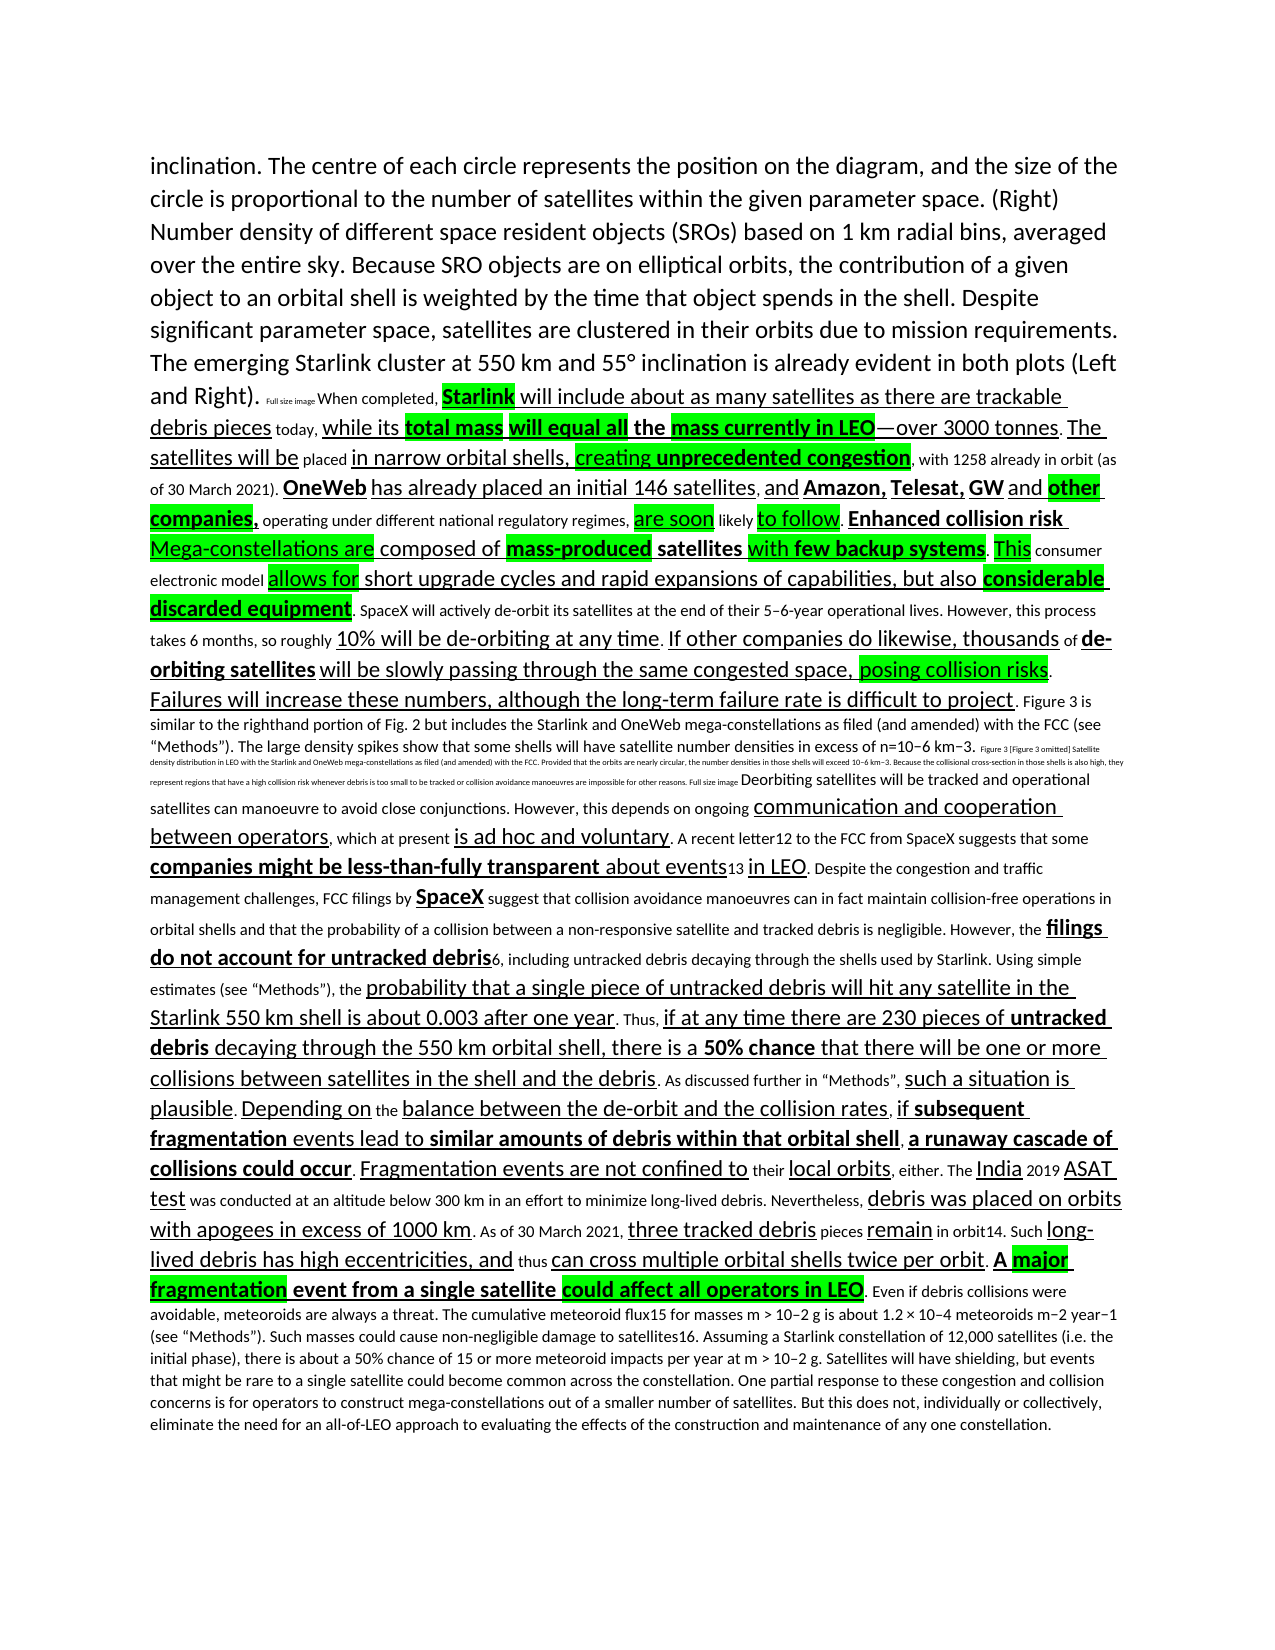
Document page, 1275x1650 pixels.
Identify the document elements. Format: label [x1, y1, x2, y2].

text [150, 150, 1125, 1434]
